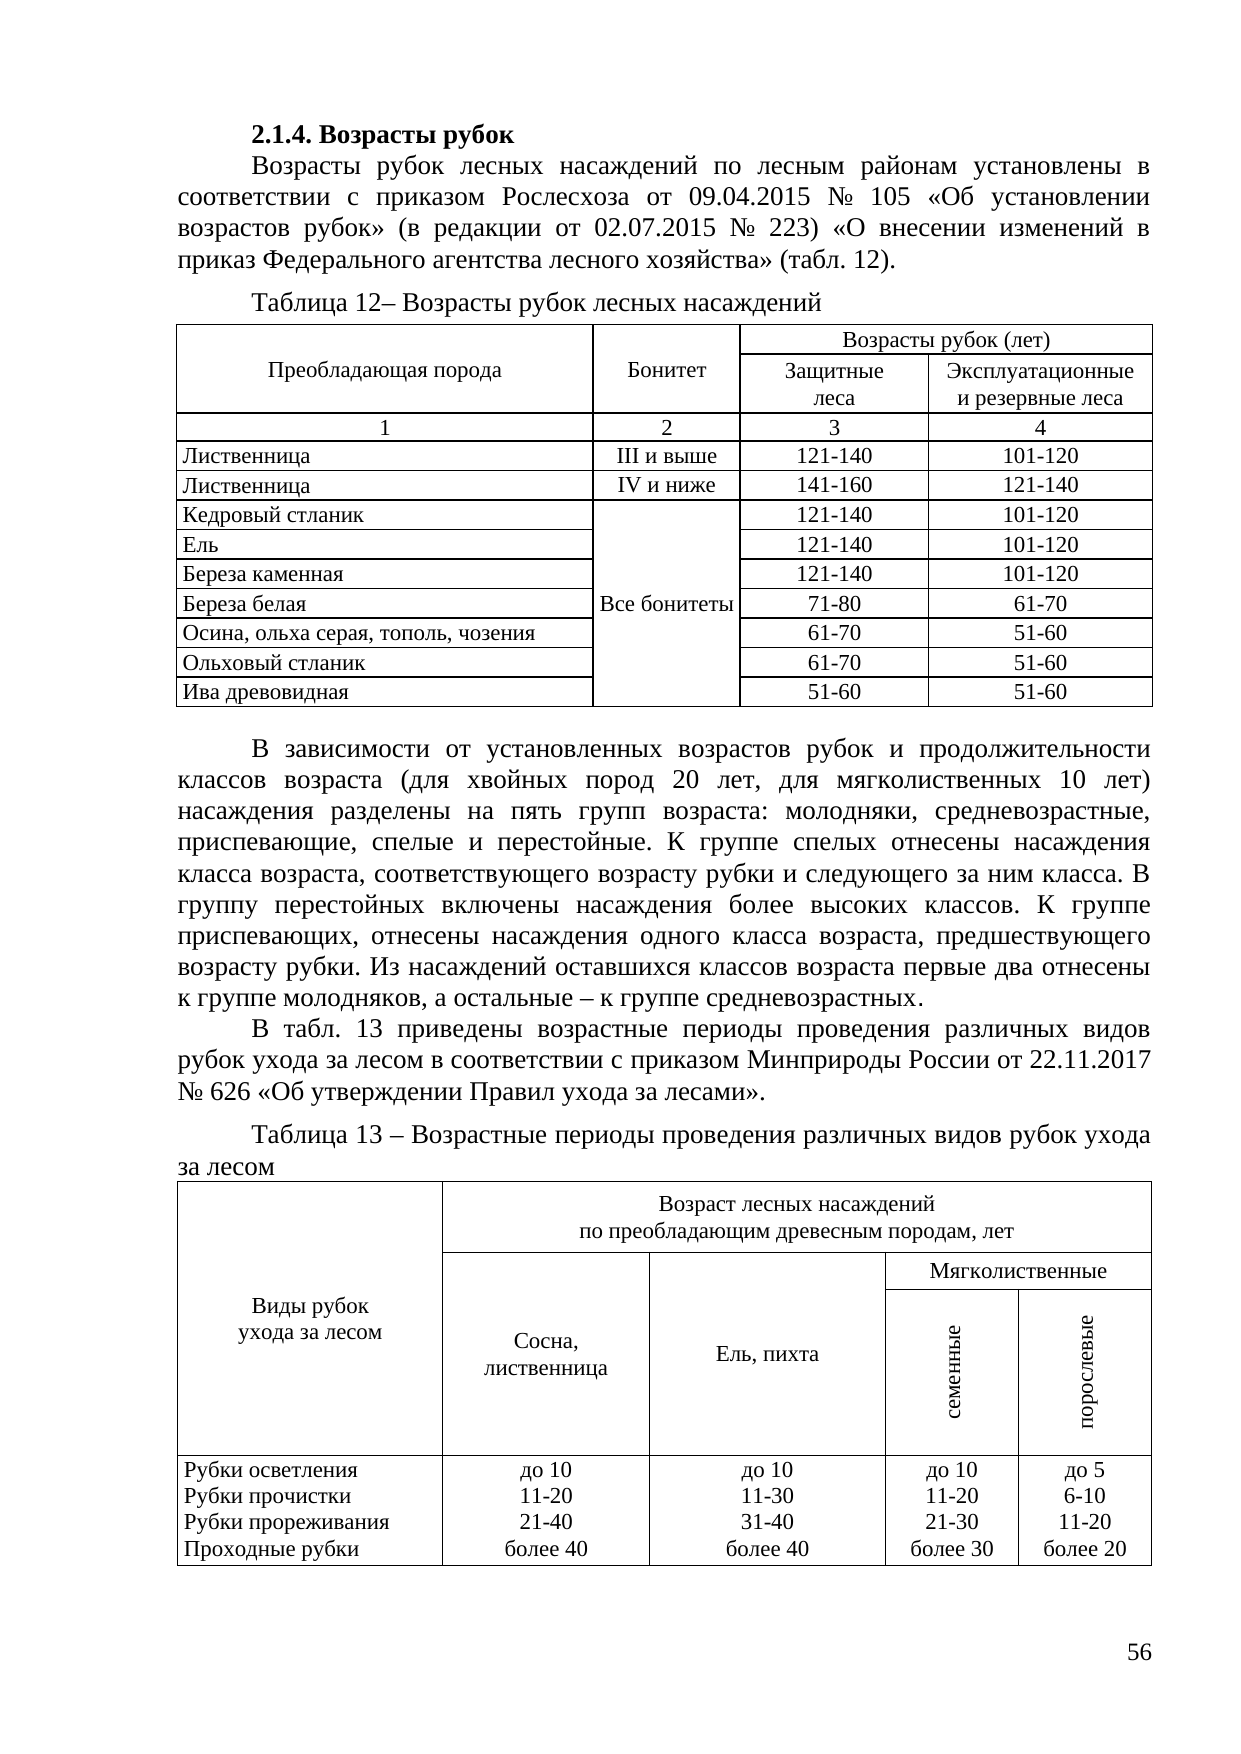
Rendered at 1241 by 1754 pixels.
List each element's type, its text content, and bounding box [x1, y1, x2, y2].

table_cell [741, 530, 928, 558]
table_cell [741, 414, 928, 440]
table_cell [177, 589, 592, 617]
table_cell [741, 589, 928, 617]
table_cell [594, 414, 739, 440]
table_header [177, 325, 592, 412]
text В табл. 13 приведены возрастные периоды проведения различных видов рубок ухода за лесом в соответствии с приказом Минприроды России от 22.11.2017 № 626 «Об утверждении Правил ухода за лесами». [177, 1012, 1152, 1106]
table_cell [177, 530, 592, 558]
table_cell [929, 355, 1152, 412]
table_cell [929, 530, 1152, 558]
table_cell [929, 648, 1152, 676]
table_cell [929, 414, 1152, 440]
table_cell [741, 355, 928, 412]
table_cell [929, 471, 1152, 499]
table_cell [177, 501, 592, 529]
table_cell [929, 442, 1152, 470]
text 2.1.4. Возрасты рубок [177, 118, 1152, 149]
text Таблица 12– Возрасты рубок лесных насаждений [177, 286, 1152, 317]
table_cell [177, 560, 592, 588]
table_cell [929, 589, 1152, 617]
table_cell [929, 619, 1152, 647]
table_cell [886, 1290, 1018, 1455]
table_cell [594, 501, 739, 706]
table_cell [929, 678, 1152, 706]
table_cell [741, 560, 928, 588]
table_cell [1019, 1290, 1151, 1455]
text Возрасты рубок лесных насаждений по лесным районам установлены в соответствии с приказом Рослесхоза от 09.04.2015 № 105 «Об установлении возрастов рубок» (в редакции от 02.07.2015 № 223) «О внесении изменений в приказ Федерального агентства лесного хозяйства» (табл. 12). [177, 149, 1152, 274]
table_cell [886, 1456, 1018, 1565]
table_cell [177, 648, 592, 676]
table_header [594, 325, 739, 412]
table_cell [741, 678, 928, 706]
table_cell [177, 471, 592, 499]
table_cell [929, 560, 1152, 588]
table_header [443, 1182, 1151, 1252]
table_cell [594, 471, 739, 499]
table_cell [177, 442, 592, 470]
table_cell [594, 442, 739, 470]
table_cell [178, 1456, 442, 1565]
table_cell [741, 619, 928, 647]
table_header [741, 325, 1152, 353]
text В зависимости от установленных возрастов рубок и продолжительности классов возраста (для хвойных пород 20 лет, для мягколиственных 10 лет) насаждения разделены на пять групп возраста: молодняки, средневозрастные, приспевающие, спелые и перестойные. К группе спелых отнесены насаждения класса возраста, соответствующего возрасту рубки и следующего за ним класса. В группу перестойных включены насаждения более высоких классов. К группе приспевающих, отнесены насаждения одного класса возраста, предшествующего возрасту рубки. Из насаждений оставшихся классов возраста первые два отнесены к группе молодняков, а остальные – к группе средневозрастных. [177, 732, 1152, 1012]
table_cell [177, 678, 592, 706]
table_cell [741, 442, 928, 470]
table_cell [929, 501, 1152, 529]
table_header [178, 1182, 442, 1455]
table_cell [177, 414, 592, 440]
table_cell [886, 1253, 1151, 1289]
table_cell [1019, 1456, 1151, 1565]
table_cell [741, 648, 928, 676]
text Таблица 13 – Возрастные периоды проведения различных видов рубок ухода за лесом [177, 1118, 1152, 1181]
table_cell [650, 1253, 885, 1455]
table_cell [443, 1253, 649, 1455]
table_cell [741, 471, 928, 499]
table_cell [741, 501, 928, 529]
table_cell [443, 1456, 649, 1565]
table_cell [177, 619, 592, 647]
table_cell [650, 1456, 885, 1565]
